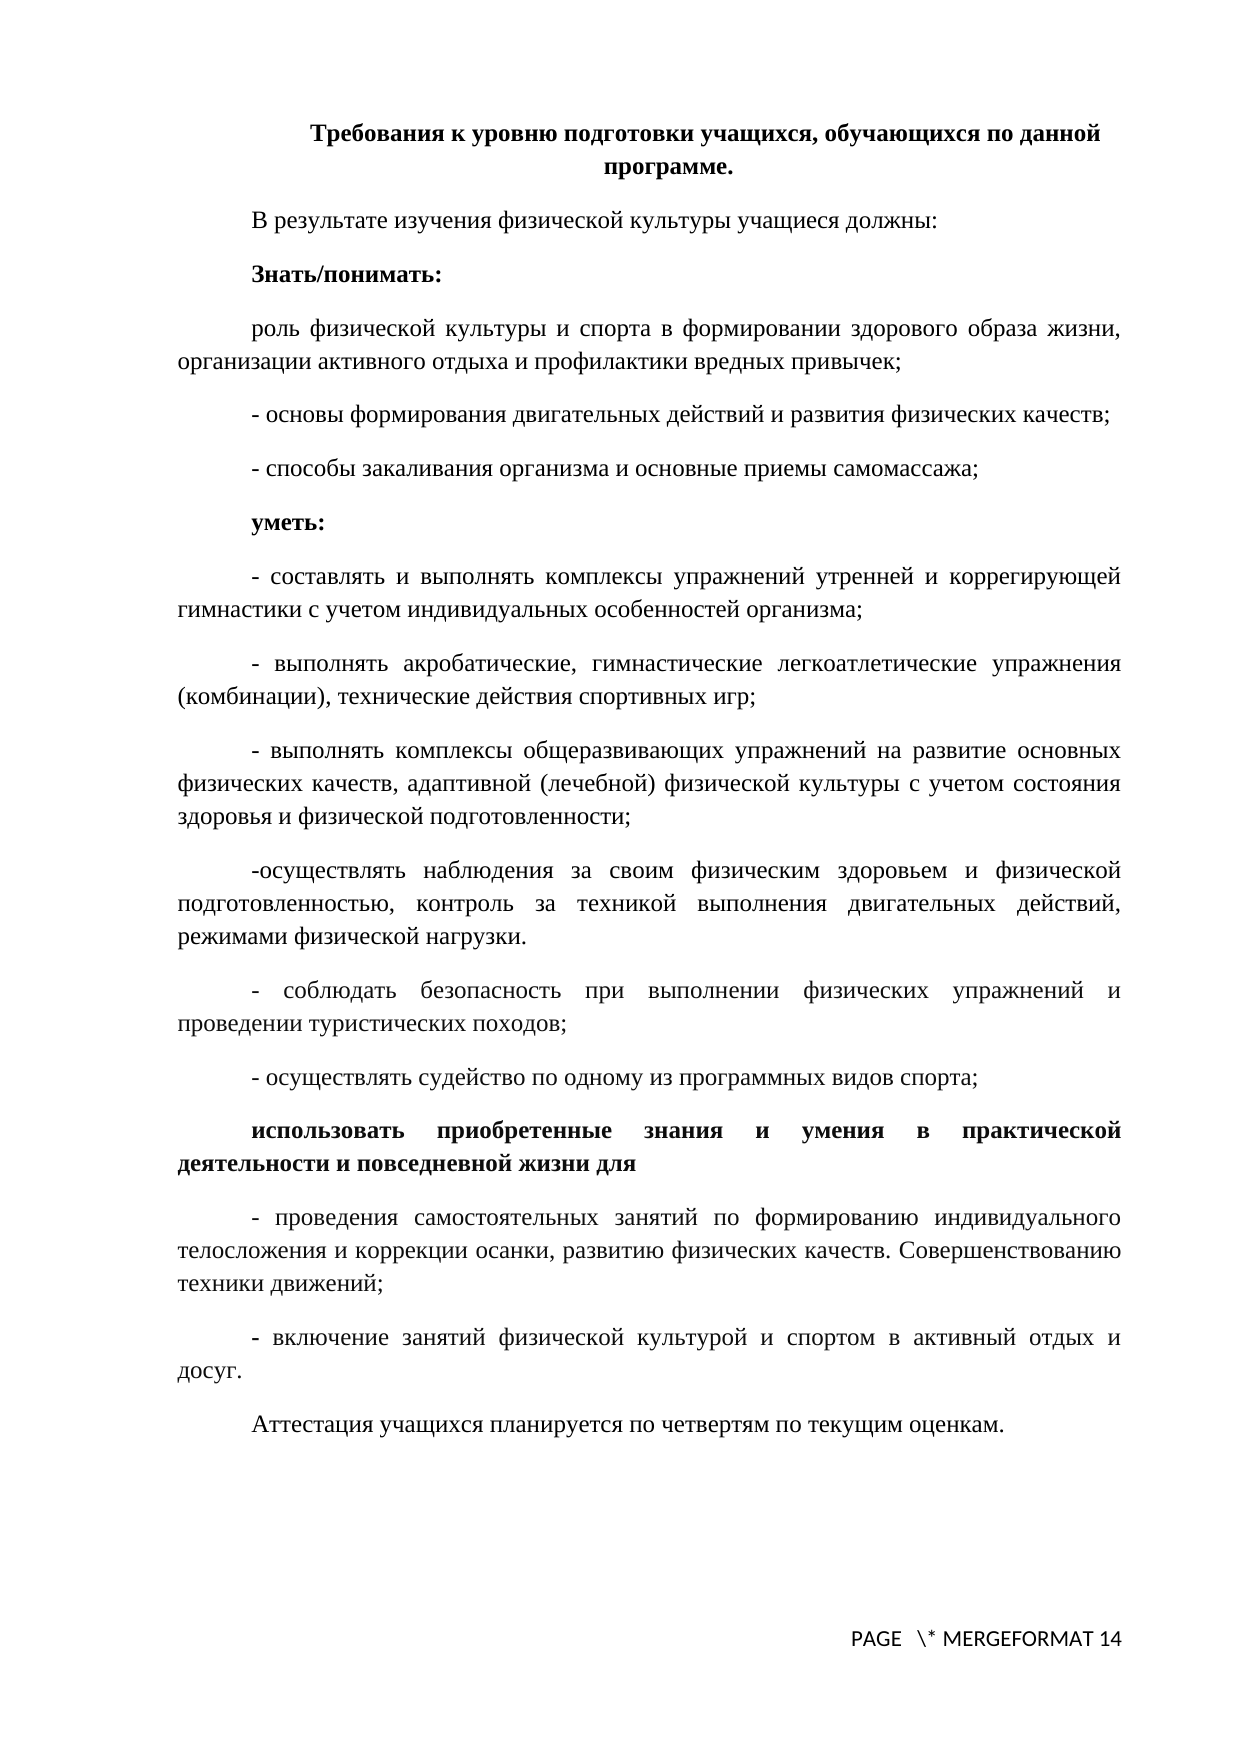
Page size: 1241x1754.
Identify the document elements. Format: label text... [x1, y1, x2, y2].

text - выполнять комплексы общеразвивающих упражнений на развитие основных физических качеств, адаптивной (лечебной) физической культуры с учетом состояния здоровья и физической подготовленности; [177, 735, 1122, 830]
text В результате изучения физической культуры учащиеся должны: [177, 205, 1122, 234]
text - выполнять акробатические, гимнастические легкоатлетические упражнения (комбинации), технические действия спортивных игр; [177, 648, 1122, 710]
text -осуществлять наблюдения за своим физическим здоровьем и физической подготовленностью, контроль за техникой выполнения двигательных действий, режимами физической нагрузки. [177, 855, 1122, 949]
text Аттестация учащихся планируется по четвертям по текущим оценкам. [177, 1409, 1122, 1438]
text - проведения самостоятельных занятий по формированию индивидуального телосложения и коррекции осанки, развитию физических качеств. Совершенствованию техники движений; [177, 1202, 1122, 1297]
text использовать приобретенные знания и умения в практической деятельности и повседневной жизни для [177, 1115, 1122, 1177]
text уметь: [177, 507, 1122, 536]
text - соблюдать безопасность при выполнении физических упражнений и проведении туристических походов; [177, 975, 1122, 1036]
text - включение занятий физической культурой и спортом в активный отдых и досуг. [177, 1322, 1122, 1384]
text - составлять и выполнять комплексы упражнений утренней и коррегирующей гимнастики с учетом индивидуальных особенностей организма; [177, 561, 1122, 623]
text Знать/понимать: [177, 259, 1122, 288]
text - способы закаливания организма и основные приемы самомассажа; [177, 453, 1122, 482]
text - осуществлять судейство по одному из программных видов спорта; [177, 1062, 1122, 1090]
text - основы формирования двигательных действий и развития физических качеств; [177, 399, 1122, 428]
text Требования к уровню подготовки учащихся, обучающихся по данной программе. [215, 118, 1122, 180]
text роль физической культуры и спорта в формировании здорового образа жизни, организации активного отдыха и профилактики вредных привычек; [177, 313, 1122, 374]
